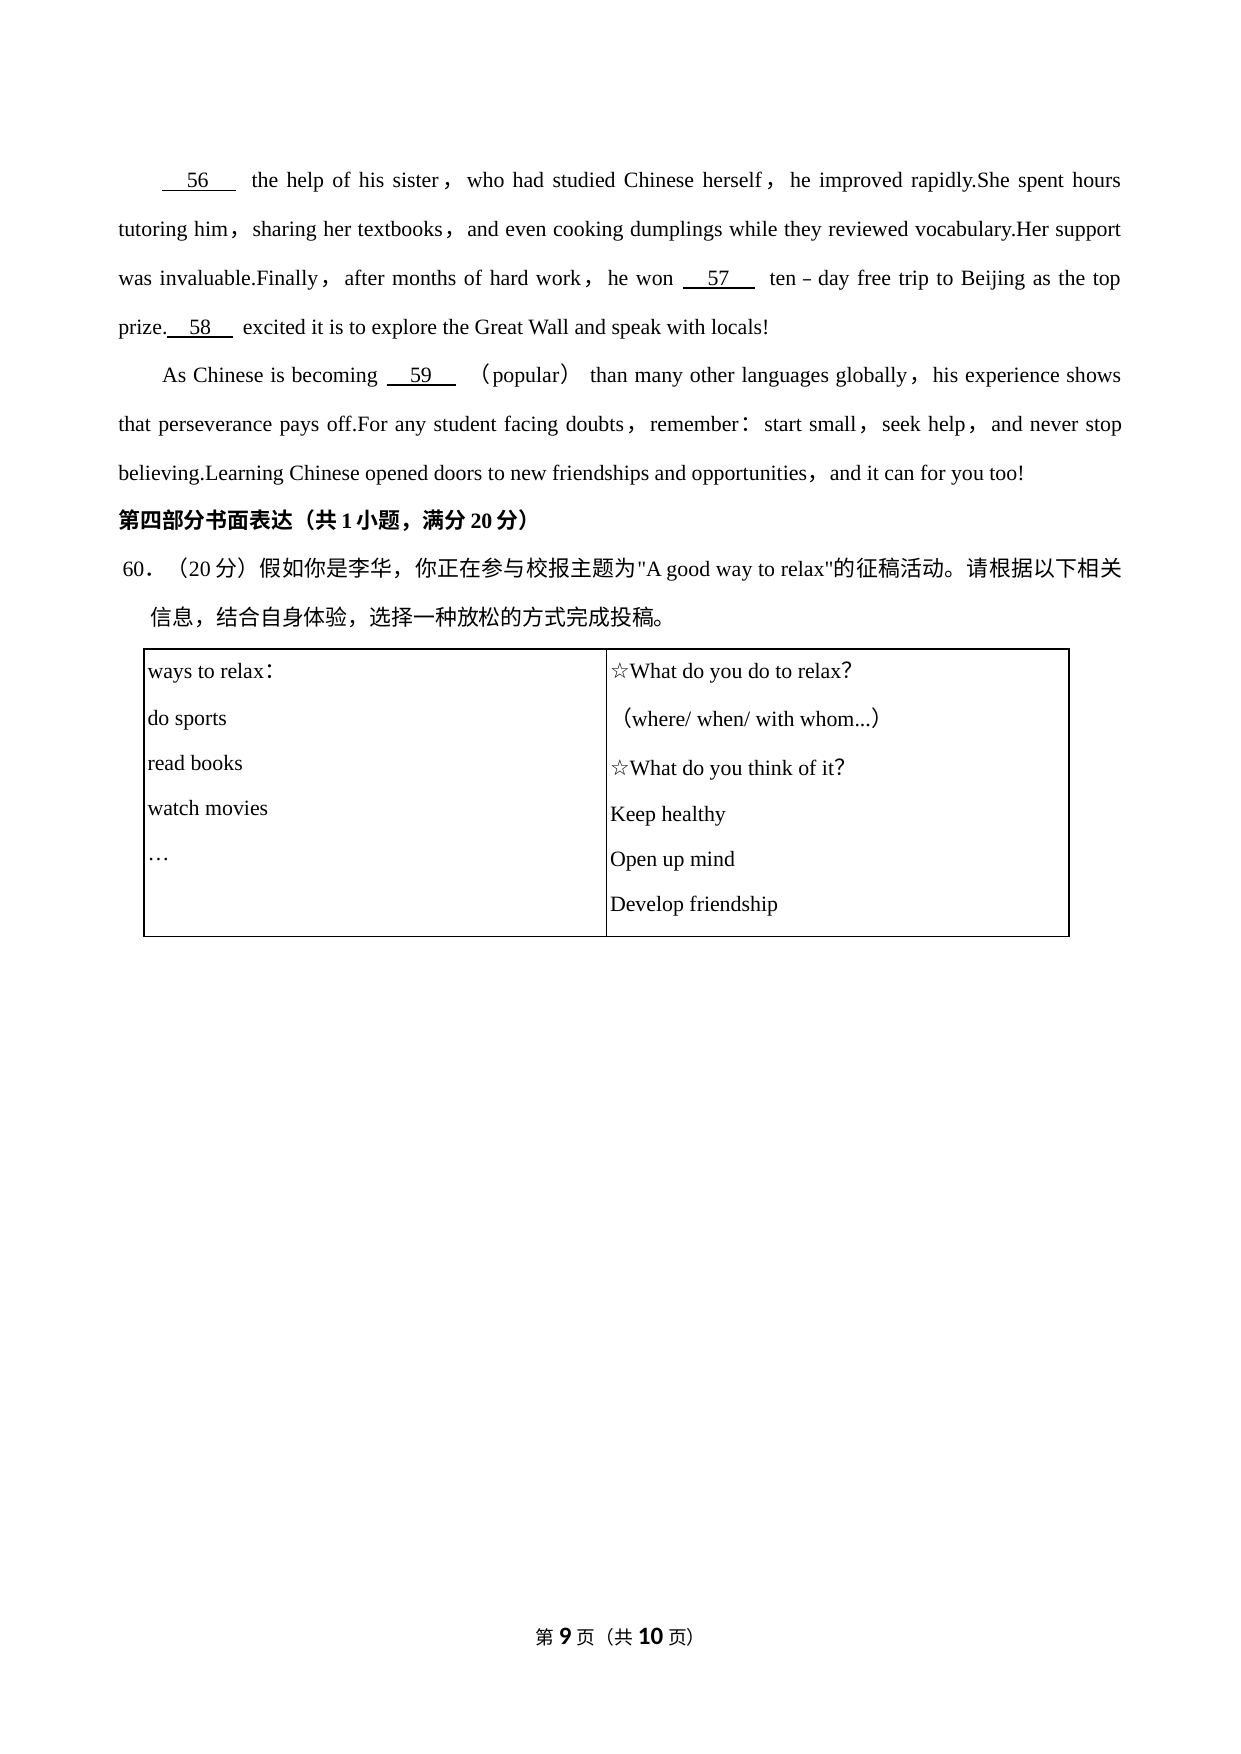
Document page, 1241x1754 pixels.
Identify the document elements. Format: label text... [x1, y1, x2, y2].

table_header ☆What do you do to relax？ （where/ when/ with whom...） ☆What do you think of it？ Keep healthy Open up mind Develop friendship [607, 650, 1068, 936]
text 60．（20分）假如你是李华，你正在参与校报主题为"A good way to relax"的征稿活动。请根据以下相关信息，结合自身体验，选择一种放松的方式完成投稿。 [122, 551, 1122, 632]
text 56 the help of his sister，who had studied Chinese herself，he improved rapidly.She spent hours tutoring him，sharing her textbooks，and even cooking dumplings while they reviewed vocabulary.Her support was invaluable.Finally，after months of hard work，he won 57 ten﹣day free trip to Beijing as the top prize. 58 excited it is to explore the Great Wall and speak with locals! [118, 162, 1122, 341]
table_header ways to relax： do sports read books watch movies … [145, 650, 606, 936]
text 第四部分书面表达（共1小题，满分20分） [118, 502, 1122, 535]
text As Chinese is becoming 59 （popular） than many other languages globally，his experience shows that perseverance pays off.For any student facing doubts，remember：start small，seek help，and never stop believing.Learning Chinese opened doors to new friendships and opportunities，and it can for you too! [118, 357, 1122, 487]
